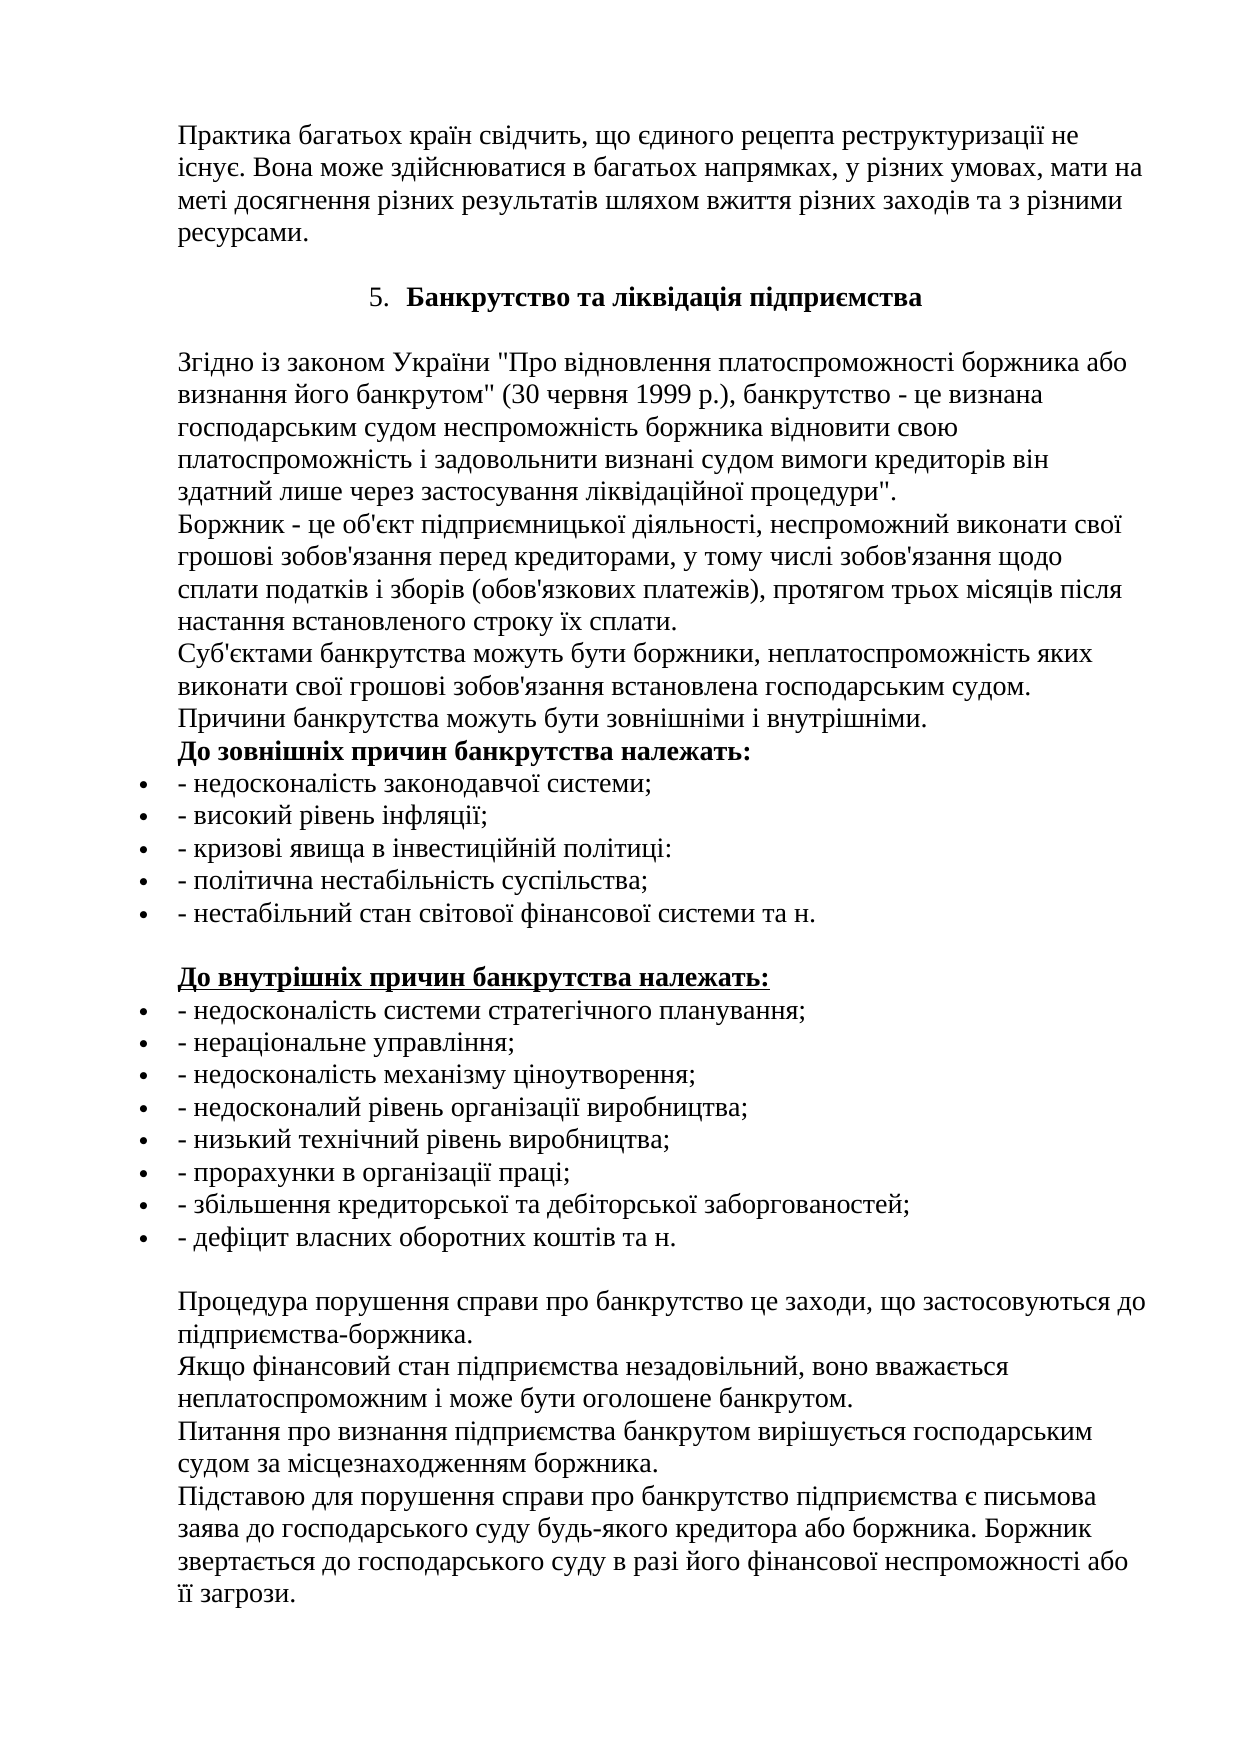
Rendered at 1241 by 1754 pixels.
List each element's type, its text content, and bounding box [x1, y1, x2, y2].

list - збільшення кредиторської та дебіторської заборгованостей; [140, 1187, 1152, 1219]
list - дефіцит власних оборотних коштів та н. [140, 1219, 1152, 1252]
list - кризові явища в інвестиційній політиці: [140, 831, 1152, 863]
list - нераціональне управління; [140, 1025, 1152, 1058]
text До зовнішніх причин банкрутства належать: [177, 734, 1152, 766]
text Суб'єктами банкрутства можуть бути боржники, неплатоспроможність яких виконати свої грошові зобов'язання встановлена господарським судом. [177, 636, 1152, 701]
text Питання про визнання підприємства банкрутом вирішується господарським судом за місцезнаходженням боржника. [177, 1414, 1152, 1479]
list Банкрутство та ліквідація підприємства [140, 280, 1152, 312]
list - недосконалість системи стратегічного планування; [140, 993, 1152, 1025]
text Практика багатьох країн свідчить, що єдиного рецепта реструктуризації не існує. Вона може здійснюватися в багатьох напрямках, у різних умовах, мати на меті досягнення різних результатів шляхом вжиття різних заходів та з різними ресурсами. [177, 118, 1152, 248]
list - недосконалість законодавчої системи; [140, 766, 1152, 798]
list - високий рівень інфляції; [140, 798, 1152, 831]
text Процедура порушення справи про банкрутство це заходи, що застосовуються до підприємства-боржника. [177, 1284, 1152, 1349]
list - недосконалість механізму ціноутворення; [140, 1058, 1152, 1090]
text Підставою для порушення справи про банкрутство підприємства є письмова заява до господарського суду будь-якого кредитора або боржника. Боржник звертається до господарського суду в разі його фінансової неспроможності або її загрози. [177, 1479, 1152, 1608]
list - політична нестабільність суспільства; [140, 863, 1152, 896]
text Згідно із законом України "Про відновлення платоспроможності боржника або визнання його банкрутом" (30 червня 1999 р.), банкрутство - це визнана господарським судом неспроможність боржника відновити свою платоспроможність і задовольнити визнані судом вимоги кредиторів він здатний лише через застосування ліквідаційної процедури". [177, 345, 1152, 507]
list - прорахунки в організації праці; [140, 1155, 1152, 1187]
text Якщо фінансовий стан підприємства незадовільний, воно вважається неплатоспроможним і може бути оголошене банкрутом. [177, 1349, 1152, 1414]
text До внутрішніх причин банкрутства належать: [177, 960, 1152, 993]
list - нестабільний стан світової фінансової системи та н. [140, 896, 1152, 928]
text Боржник - це об'єкт підприємницької діяльності, неспроможний виконати свої грошові зобов'язання перед кредиторами, у тому числі зобов'язання щодо сплати податків і зборів (обов'язкових платежів), протягом трьох місяців після настання встановленого строку їх сплати. [177, 507, 1152, 636]
list - низький технічний рівень виробництва; [140, 1122, 1152, 1155]
text Причини банкрутства можуть бути зовнішніми і внутрішніми. [177, 701, 1152, 734]
list - недосконалий рівень організації виробництва; [140, 1090, 1152, 1122]
